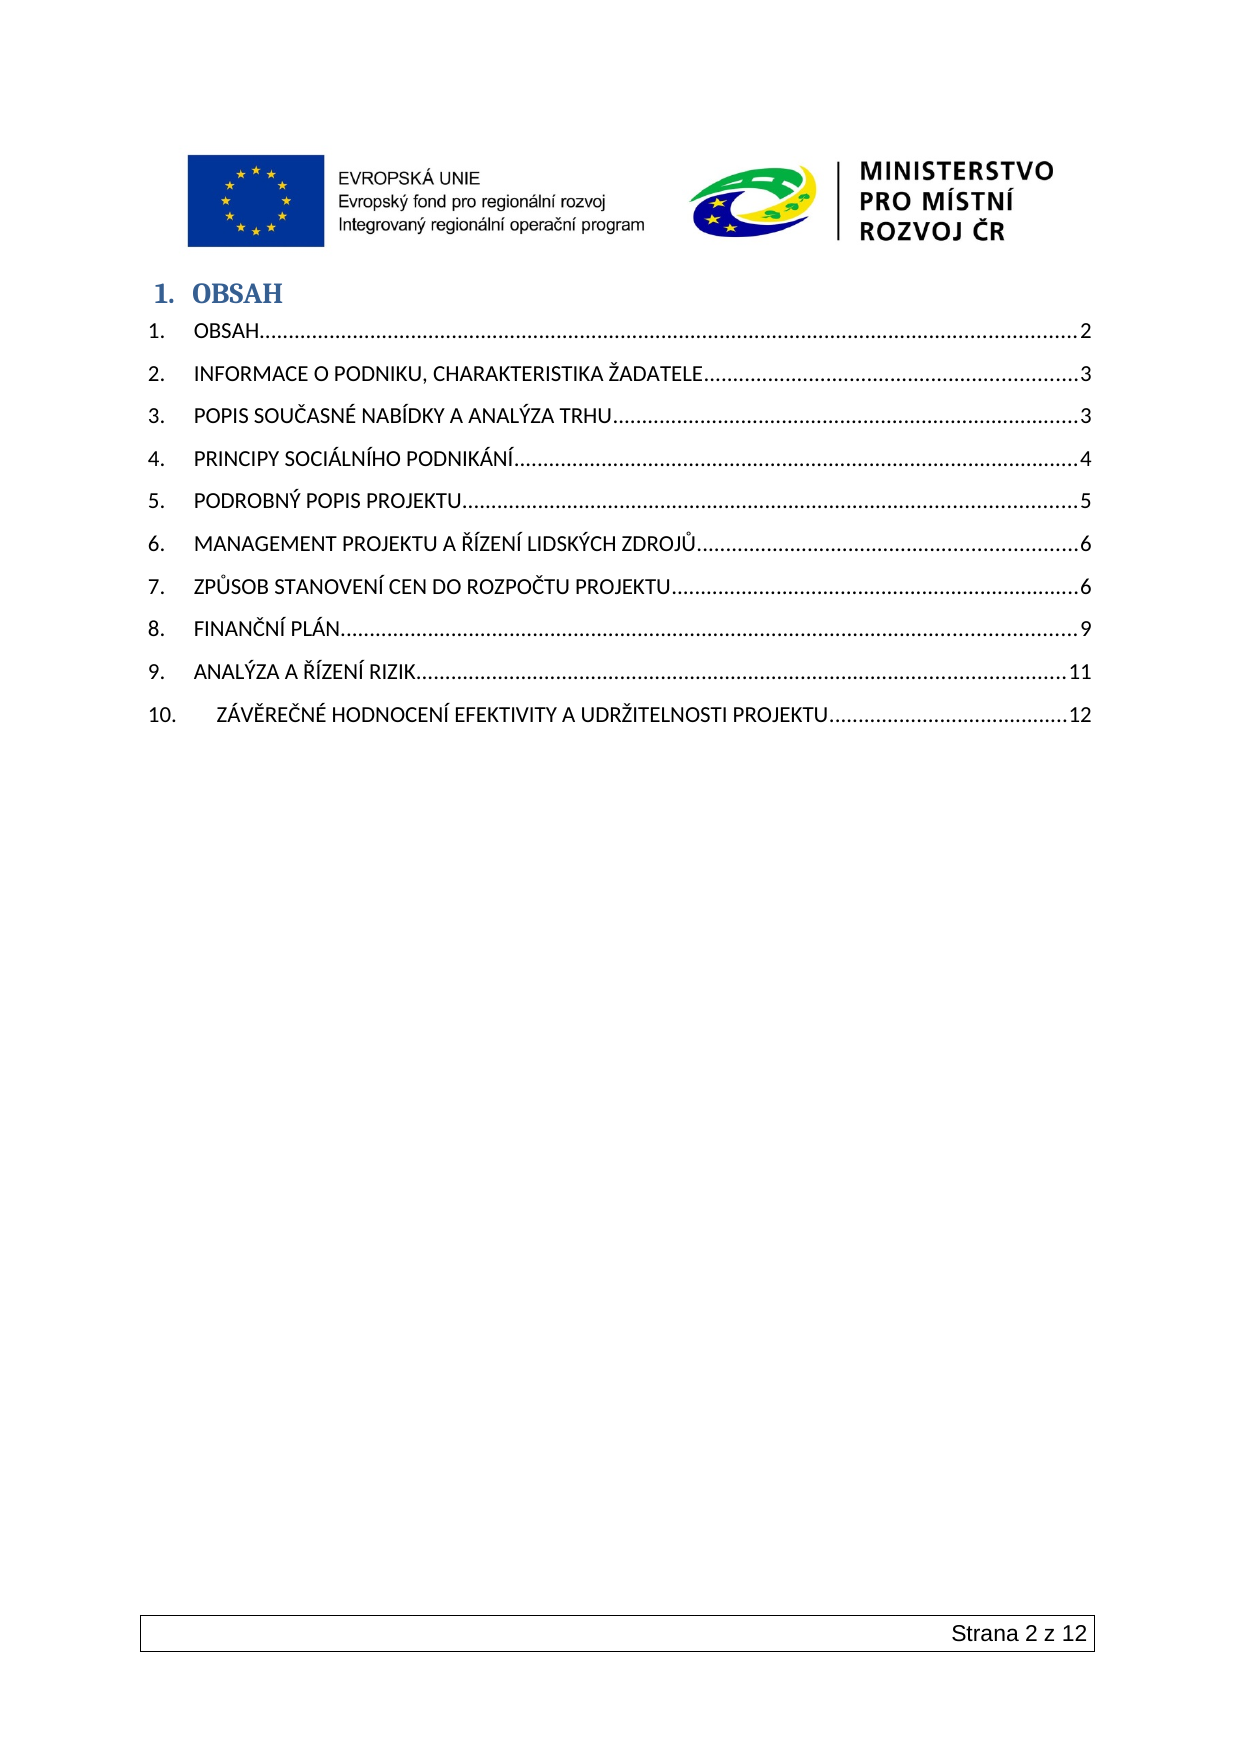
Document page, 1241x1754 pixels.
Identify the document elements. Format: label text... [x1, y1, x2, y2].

text 10. Závěrečné Hodnocení efektivity a udržitelnosti projektu 12 [148, 700, 1093, 728]
text 5. Podrobný popis projektu 5 [148, 487, 1093, 515]
text 7. Způsob stanovení cen do rozpočtu projektu 6 [148, 572, 1093, 600]
subtitle Obsah [154, 278, 1093, 311]
text 3. POPIS SOUČASNÉ NABÍDKY A ANALÝZA TRHU 3 [148, 401, 1093, 429]
text 6. Management projektu a řízení lidských zdrojů 6 [148, 529, 1093, 557]
text 4. principy Sociálního podnikání 4 [148, 444, 1093, 472]
text 9. Analýza a řízení rizik 11 [148, 657, 1093, 685]
text 2. Informace o podniku, charakteristika žadatele 3 [148, 359, 1093, 387]
picture [157, 123, 1083, 277]
text 1. Obsah 2 [148, 316, 1093, 344]
text 8. Finanční plán 9 [148, 614, 1093, 642]
